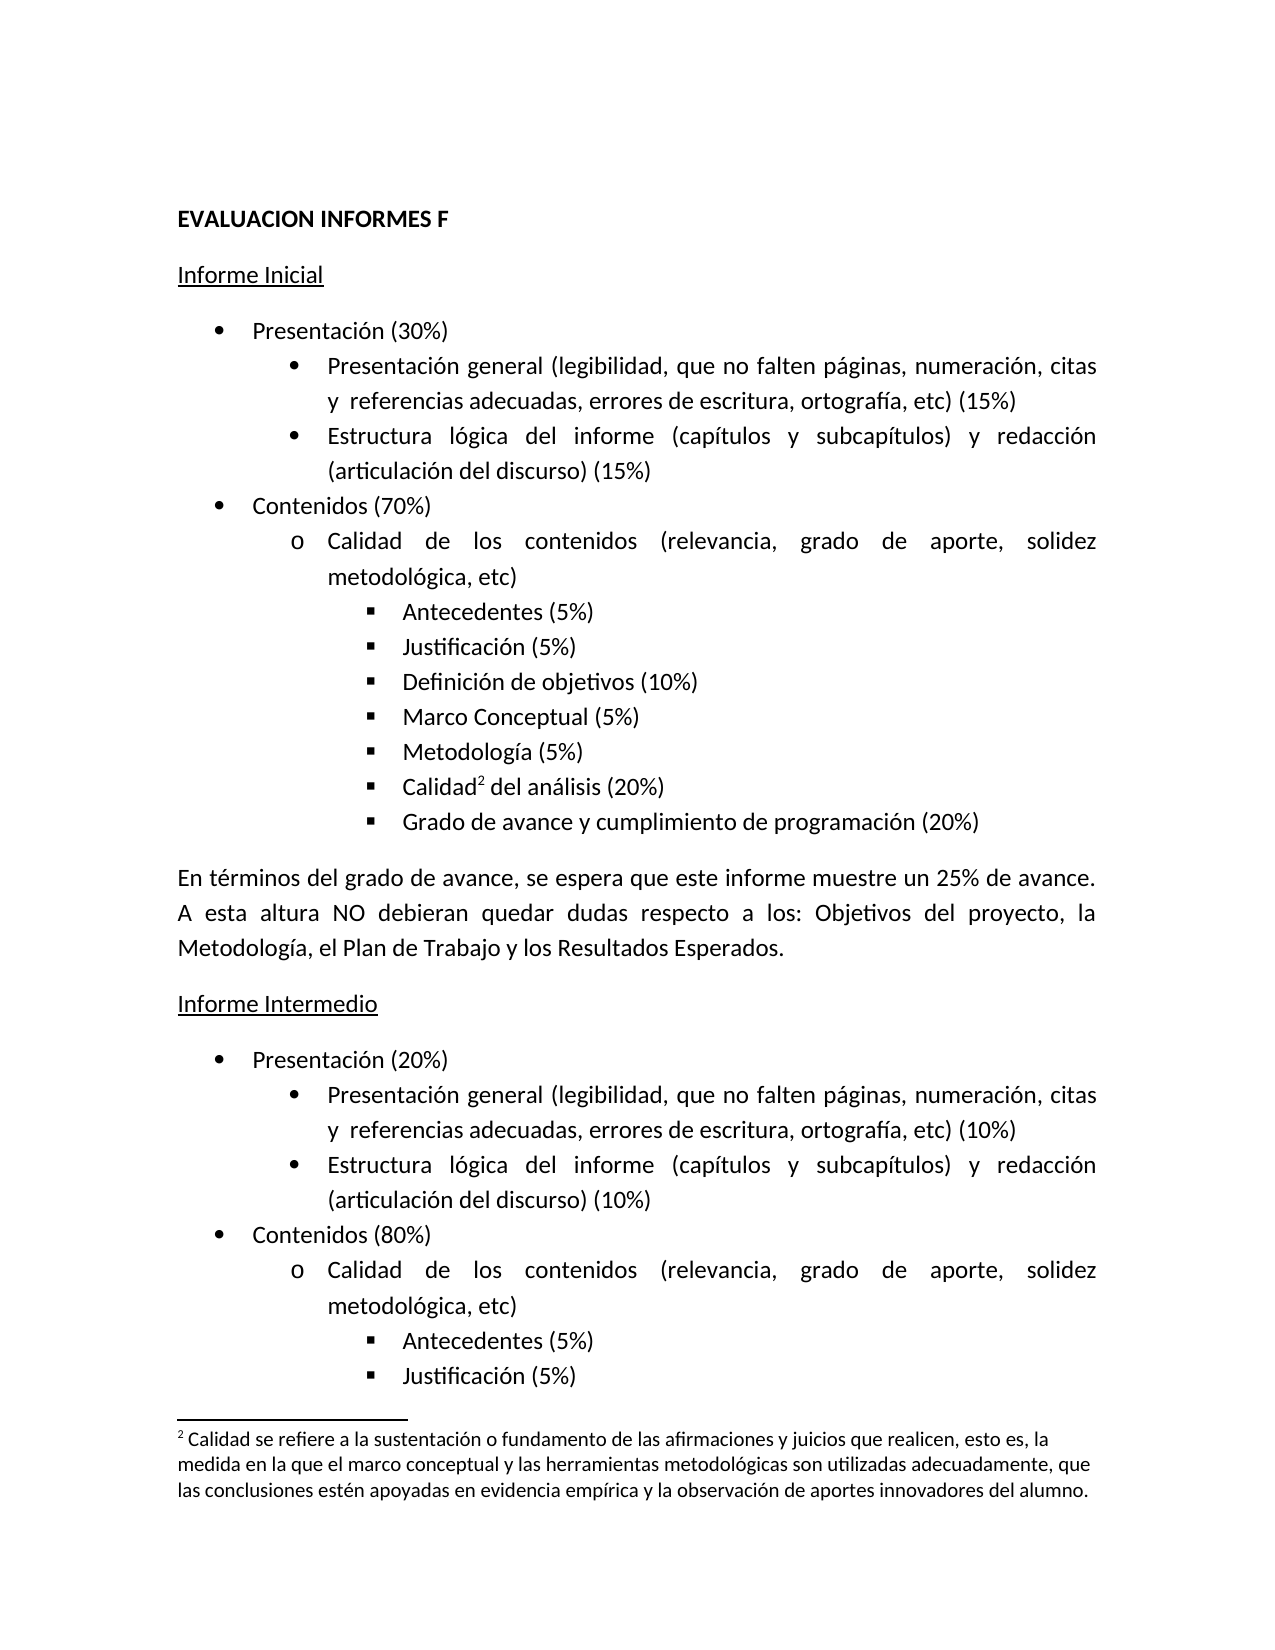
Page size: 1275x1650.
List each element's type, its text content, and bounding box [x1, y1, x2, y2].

text Informe Intermedio [177, 988, 1098, 1018]
list Presentación (20%) [215, 1044, 1098, 1074]
list Calidad de los contenidos (relevancia, grado de aporte, solidez metodológica, etc) [290, 1254, 1098, 1321]
list Contenidos (70%) [215, 490, 1098, 521]
text EVALUACION INFORMES F [177, 203, 1098, 234]
list Antecedentes (5%) [365, 1325, 1098, 1356]
list Presentación (30%) [215, 315, 1098, 346]
list Justificación (5%) [365, 631, 1098, 662]
text Informe Inicial [177, 259, 1098, 290]
list Grado de avance y cumplimiento de programación (20%) [365, 806, 1098, 837]
list Metodología (5%) [365, 736, 1098, 767]
list Antecedentes (5%) [365, 596, 1098, 627]
text En términos del grado de avance, se espera que este informe muestre un 25% de avance. A esta altura NO debieran quedar dudas respecto a los: Objetivos del proyecto, la Metodología, el Plan de Trabajo y los Resultados Esperados. [177, 862, 1098, 963]
list Justificación (5%) [365, 1360, 1098, 1391]
list Contenidos (80%) [215, 1219, 1098, 1249]
list Definición de objetivos (10%) [365, 666, 1098, 697]
list Calidad de los contenidos (relevancia, grado de aporte, solidez metodológica, etc) [290, 525, 1098, 592]
list Presentación general (legibilidad, que no falten páginas, numeración, citas y referencias adecuadas, errores de escritura, ortografía, etc) (10%) [290, 1079, 1098, 1144]
list Estructura lógica del informe (capítulos y subcapítulos) y redacción (articulación del discurso) (10%) [290, 1149, 1098, 1214]
list Calidad del análisis (20%) [365, 771, 1098, 802]
list Marco Conceptual (5%) [365, 701, 1098, 732]
list Estructura lógica del informe (capítulos y subcapítulos) y redacción (articulación del discurso) (15%) [290, 420, 1098, 486]
list Presentación general (legibilidad, que no falten páginas, numeración, citas y referencias adecuadas, errores de escritura, ortografía, etc) (15%) [290, 350, 1098, 416]
